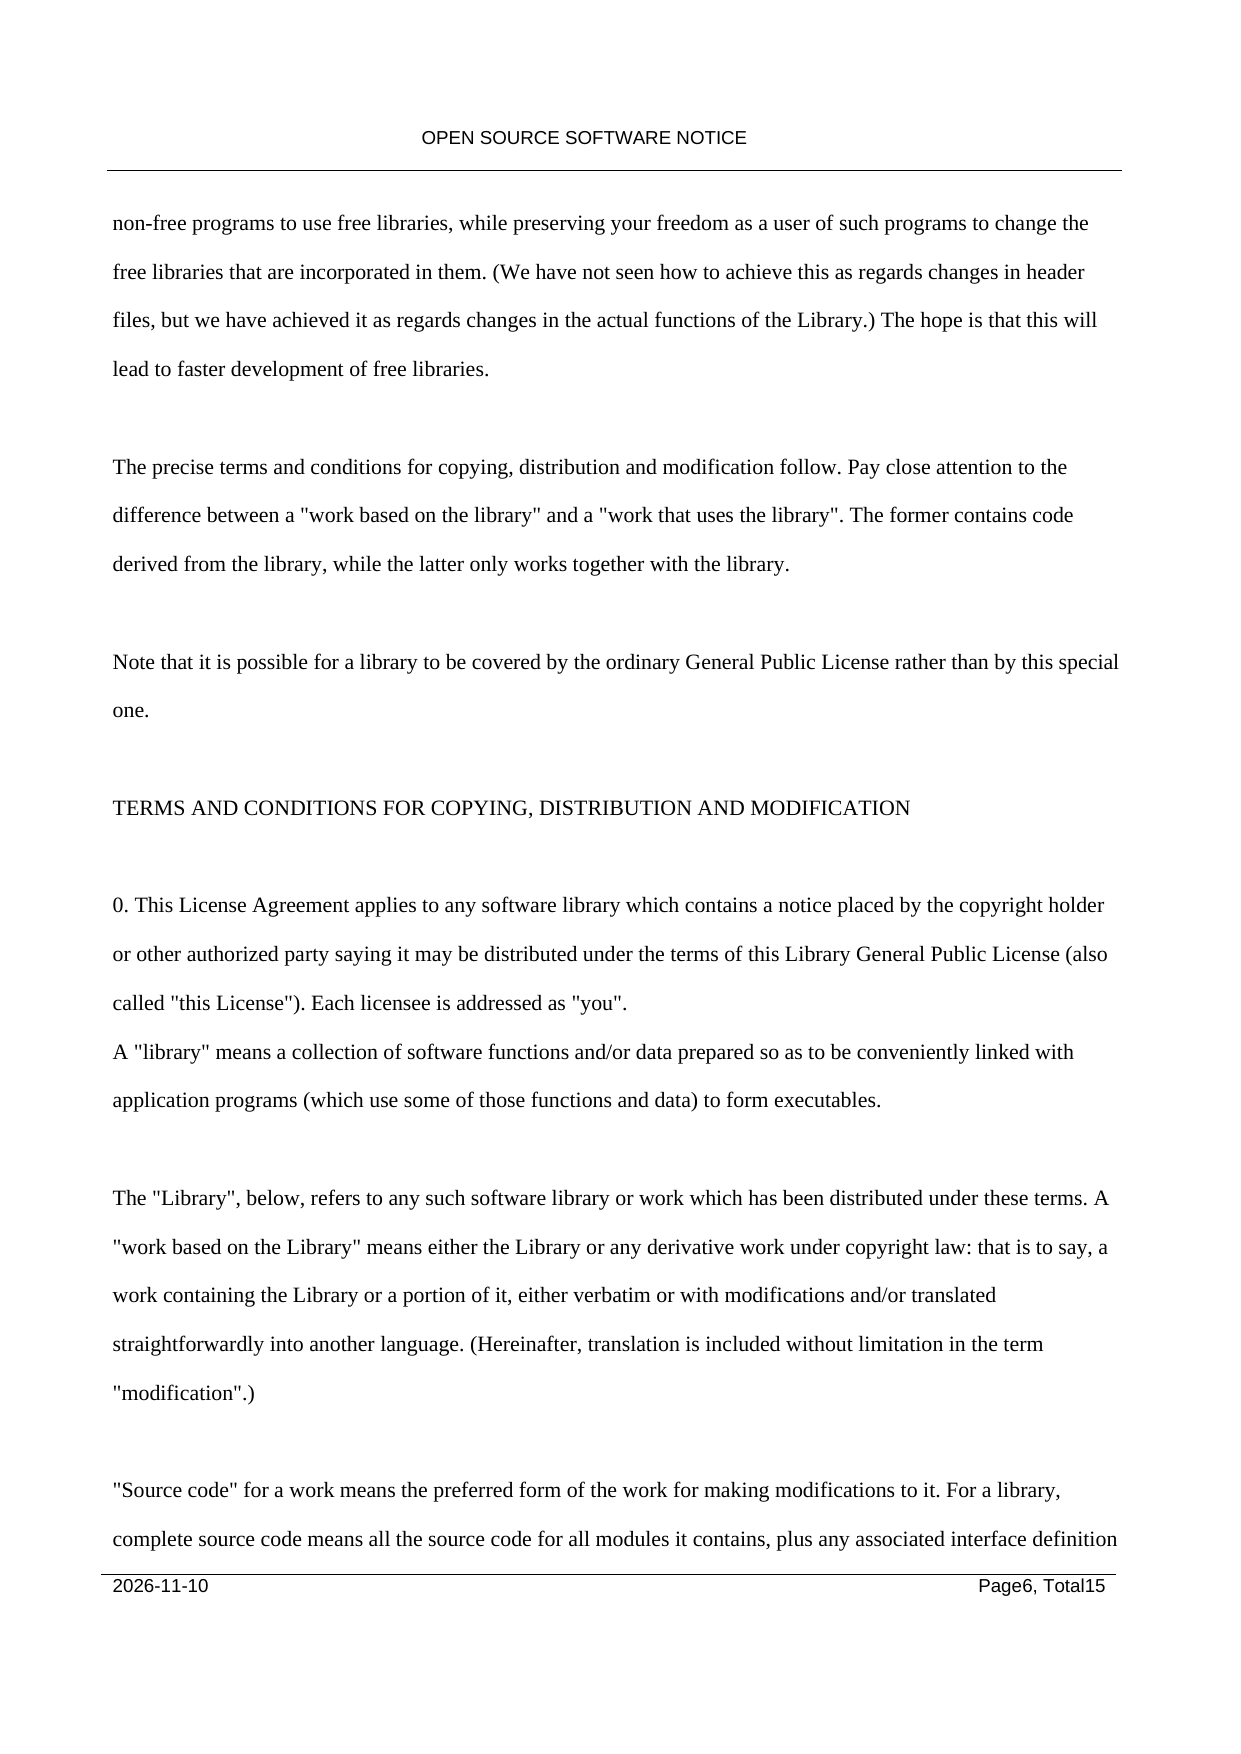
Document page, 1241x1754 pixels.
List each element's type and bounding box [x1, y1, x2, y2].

text [112, 206, 1128, 1555]
